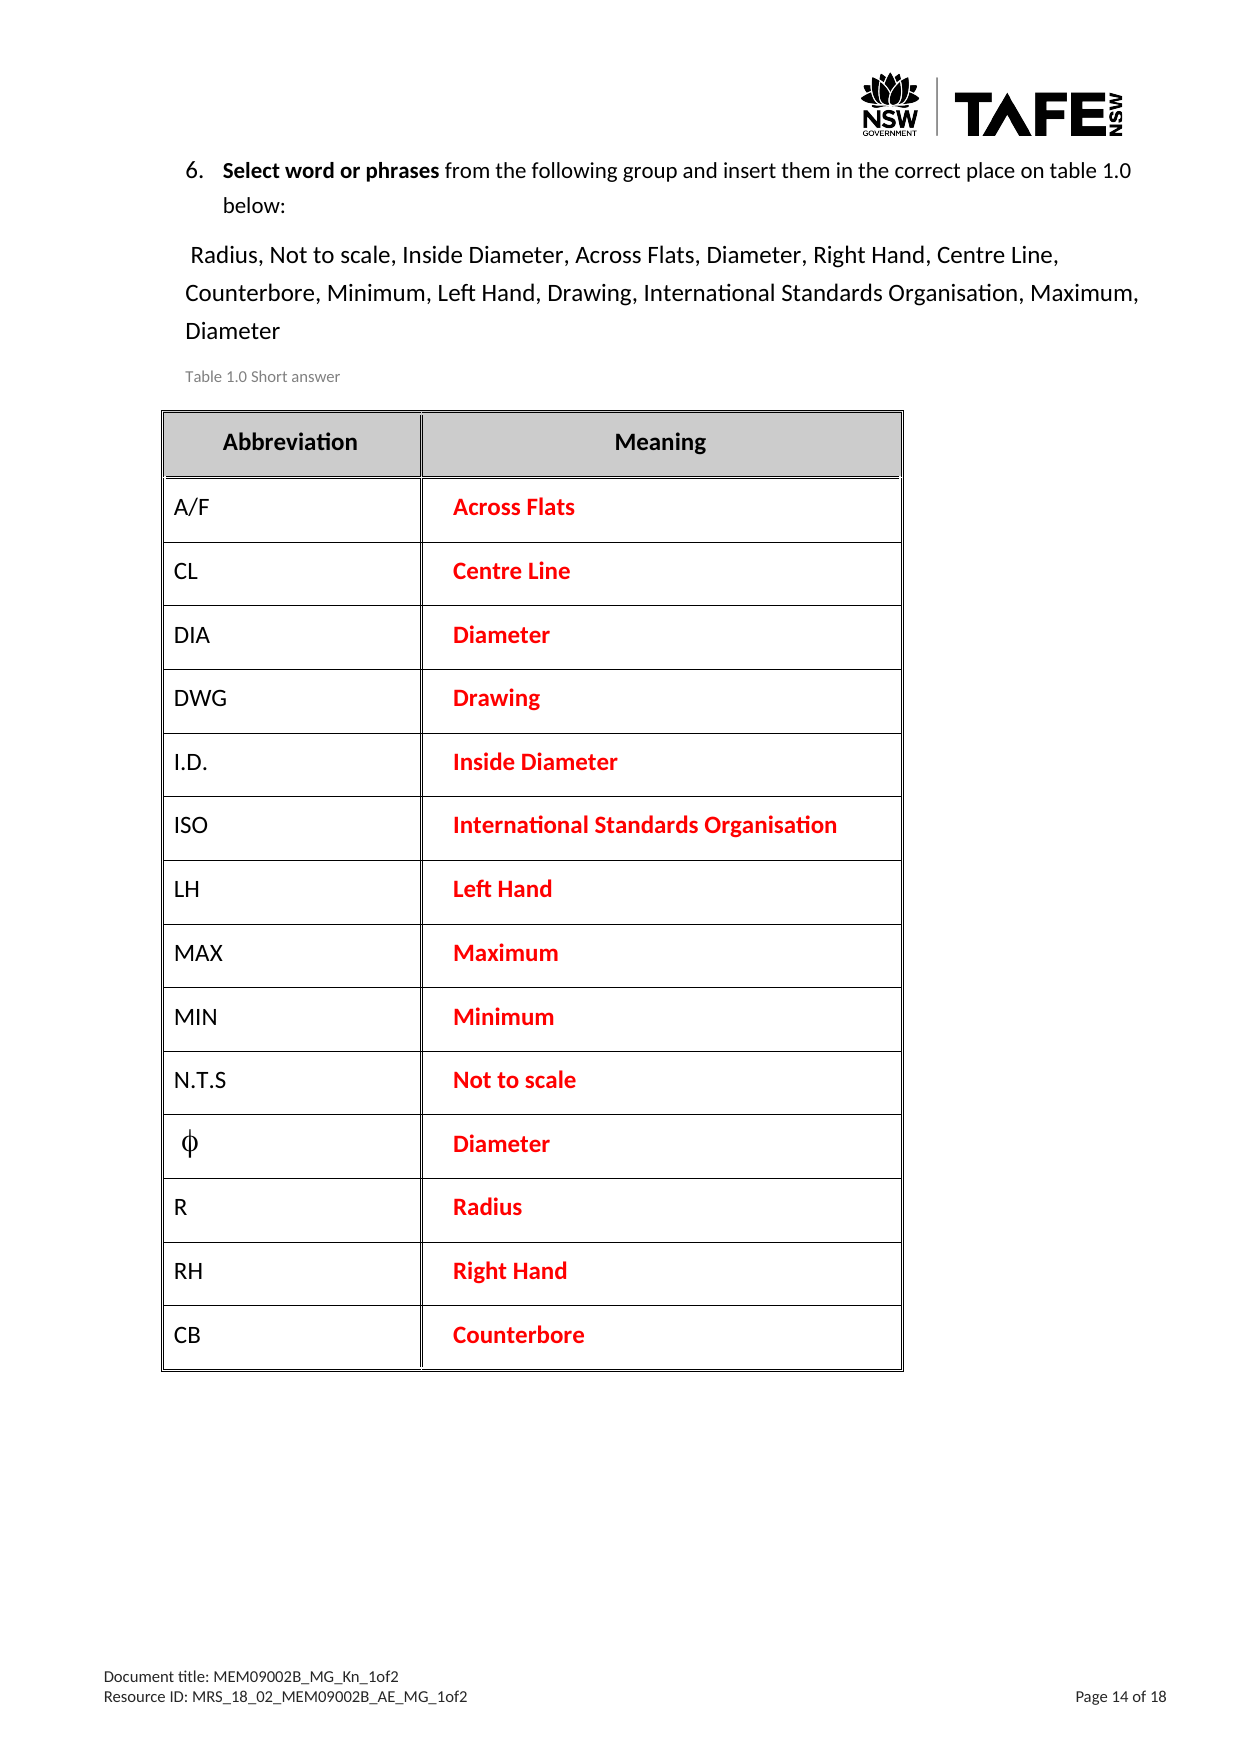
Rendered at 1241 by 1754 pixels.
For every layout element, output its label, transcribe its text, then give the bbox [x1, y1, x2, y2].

table_header Meaning [421, 413, 901, 476]
text Table 1.0 Short answer [185, 366, 1092, 386]
table_cell Radius [423, 1179, 901, 1242]
table_cell Diameter [423, 606, 901, 669]
table_cell Right Hand [423, 1243, 901, 1305]
table_cell DIA [164, 606, 420, 669]
table_cell Centre Line [423, 543, 901, 605]
table_header Abbreviation [164, 413, 421, 476]
table_cell Counterbore [421, 1306, 901, 1369]
text Radius, Not to scale, Inside Diameter, Across Flats, Diameter, Right Hand, Centre Line, Counterbore, Minimum, Left Hand, Drawing, International Standards Organisation, Maximum, Diameter [185, 239, 1158, 346]
table_cell CB [164, 1306, 421, 1369]
table_cell Across Flats [423, 476, 901, 542]
table_cell Minimum [423, 988, 901, 1051]
table_cell ISO [164, 797, 420, 860]
table_cell N.T.S [164, 1052, 420, 1114]
table_cell I.D. [164, 734, 420, 796]
table_cell International Standards Organisation [423, 797, 901, 860]
table_cell Left Hand [423, 861, 901, 923]
table_cell Not to scale [423, 1052, 901, 1114]
table_cell DWG [164, 670, 420, 732]
picture [861, 71, 1123, 137]
list Select word or phrases from the following group and insert them in the correct place on table 1.0 below: [185, 154, 1158, 219]
table_cell LH [164, 861, 420, 923]
table_cell R [164, 1179, 420, 1242]
table_cell Inside Diameter [423, 734, 901, 796]
table_cell CL [164, 543, 420, 605]
table_cell Diameter [423, 1115, 901, 1178]
table_cell RH [164, 1243, 420, 1305]
table_cell MAX [164, 925, 420, 987]
table_cell Drawing [423, 670, 901, 732]
table_cell A/F [164, 476, 420, 542]
table_cell Maximum [423, 925, 901, 987]
table_cell [164, 1115, 420, 1178]
table_cell MIN [164, 988, 420, 1051]
